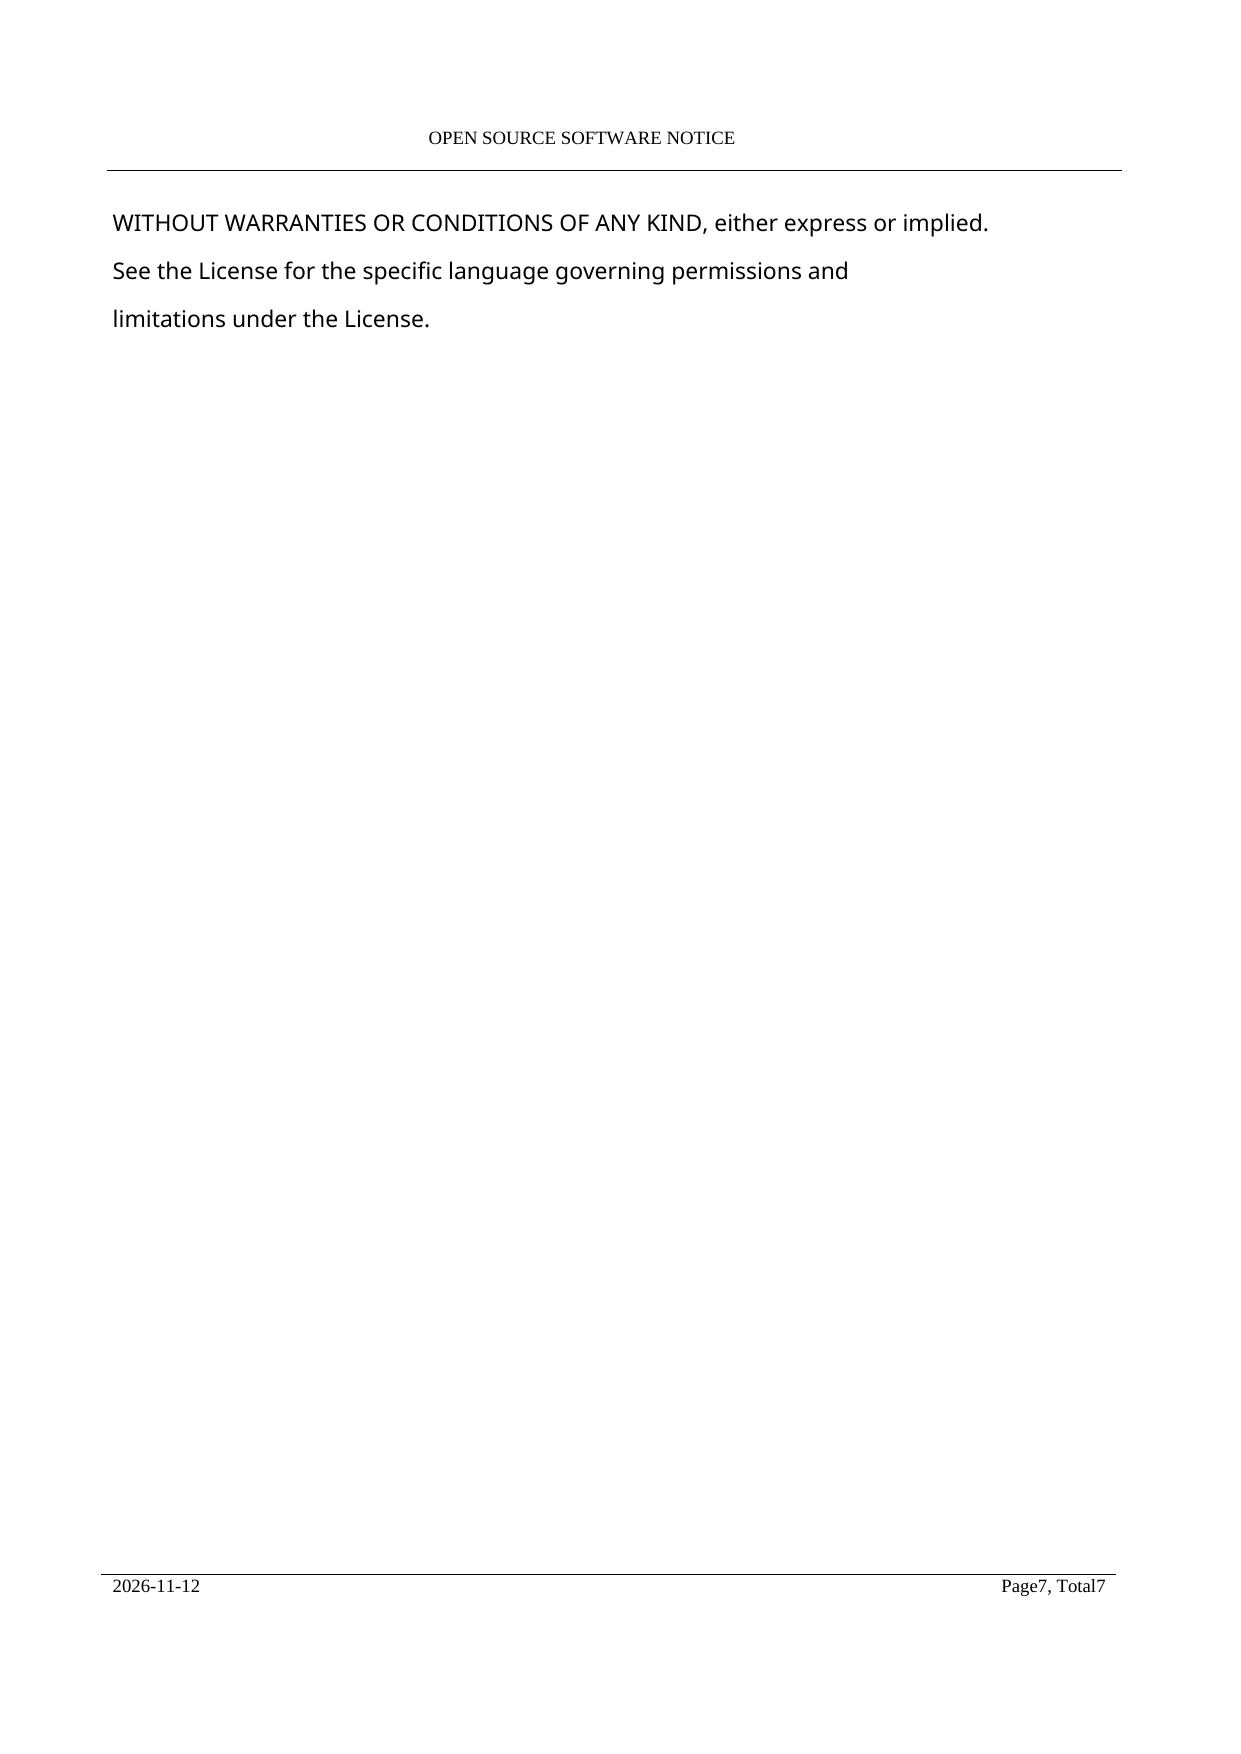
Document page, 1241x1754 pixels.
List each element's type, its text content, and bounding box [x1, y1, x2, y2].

text WITHOUT WARRANTIES OR CONDITIONS OF ANY KIND, either express or implied. [112, 206, 1128, 239]
text limitations under the License. [112, 303, 1128, 335]
text See the License for the specific language governing permissions and [112, 254, 1128, 287]
